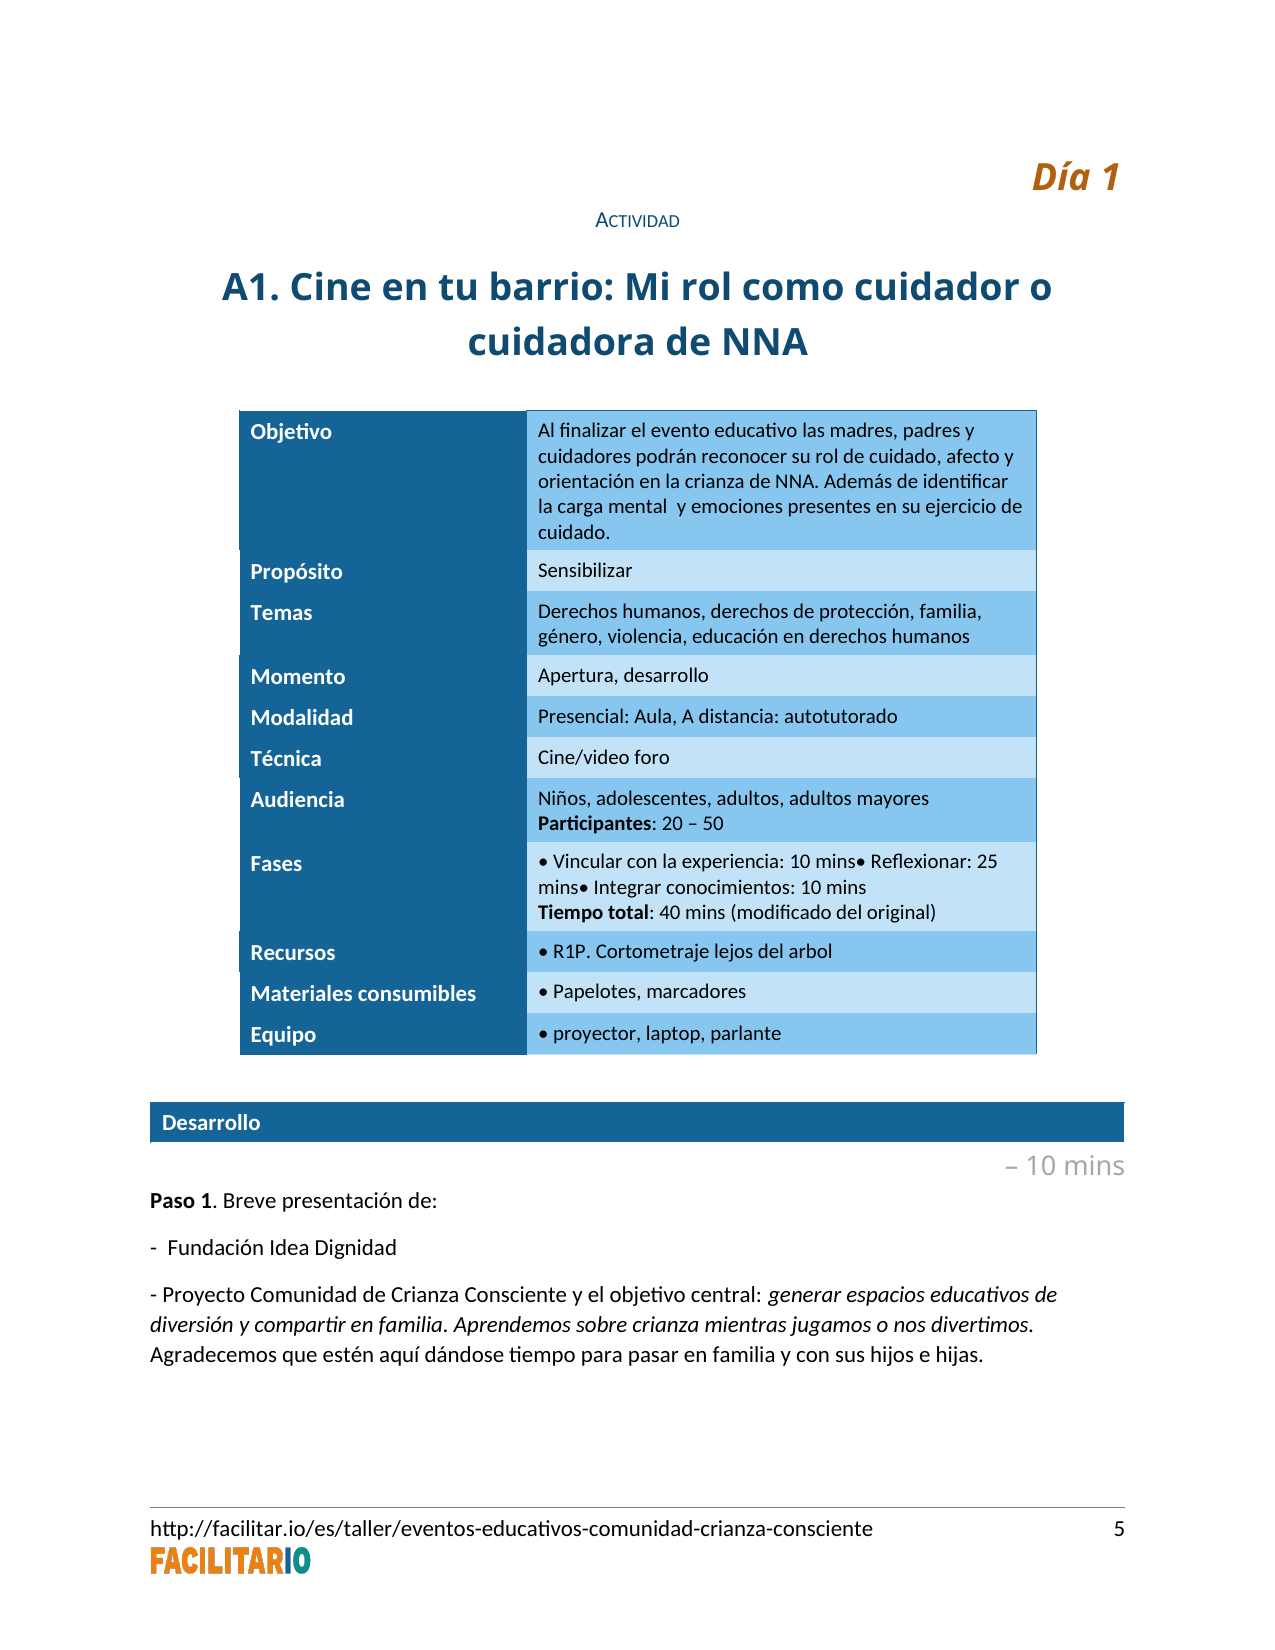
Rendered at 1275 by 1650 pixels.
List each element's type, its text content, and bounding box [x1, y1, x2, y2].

table_cell • proyector, laptop, parlante [527, 1013, 1036, 1054]
subtitle A1. Cine en tu barrio: Mi rol como cuidador o cuidadora de NNA [150, 260, 1125, 366]
table_cell Presencial: Aula, A distancia: autotutorado [527, 696, 1036, 737]
table_cell Propósito [240, 551, 526, 591]
table_cell Momento [240, 656, 526, 696]
picture [145, 1544, 315, 1576]
table_cell Fases [240, 843, 526, 931]
table_cell Niños, adolescentes, adultos, adultos mayores Participantes: 20 – 50 [527, 778, 1036, 842]
table_cell Recursos [240, 932, 526, 972]
text Actividad [150, 205, 1125, 233]
table_cell Materiales consumibles [240, 973, 526, 1013]
table_cell Modalidad [240, 697, 526, 737]
table_cell Derechos humanos, derechos de protección, familia, género, violencia, educación en derechos humanos [527, 591, 1036, 655]
table_cell Temas [240, 593, 526, 655]
table_header Al finalizar el evento educativo las madres, padres y cuidadores podrán reconocer su rol de cuidado, afecto y orientación en la crianza de NNA. Además de identificar la carga mental y emociones presentes en su ejercicio de cuidado. [527, 411, 1036, 550]
table_cell Audiencia [240, 779, 526, 842]
table_header Desarrollo [151, 1103, 1124, 1142]
text - Proyecto Comunidad de Crianza Consciente y el objetivo central: generar espacios educativos de diversión y compartir en familia. Aprendemos sobre crianza mientras jugamos o nos divertimos. Agradecemos que estén aquí dándose tiempo para pasar en familia y con sus hijos e hijas. [150, 1280, 1125, 1369]
table_cell • R1P. Cortometraje lejos del arbol [527, 931, 1036, 972]
table_cell • Vincular con la experiencia: 10 mins Tiempo total: 40 mins (modificado del original) [527, 842, 1036, 931]
text - Fundación Idea Dignidad [150, 1233, 1125, 1261]
table_header Objetivo [240, 411, 526, 550]
table_cell Cine/video foro [527, 737, 1036, 778]
subtitle – 10 mins [150, 1147, 1125, 1183]
subtitle Día 1 [150, 150, 1125, 201]
table_cell • Papelotes, marcadores [527, 972, 1036, 1013]
table_cell Sensibilizar [527, 550, 1036, 591]
table_cell Técnica [240, 738, 526, 778]
text Paso 1. Breve presentación de: [150, 1186, 1125, 1214]
table_cell Equipo [240, 1014, 526, 1054]
table_cell Apertura, desarrollo [527, 655, 1036, 696]
